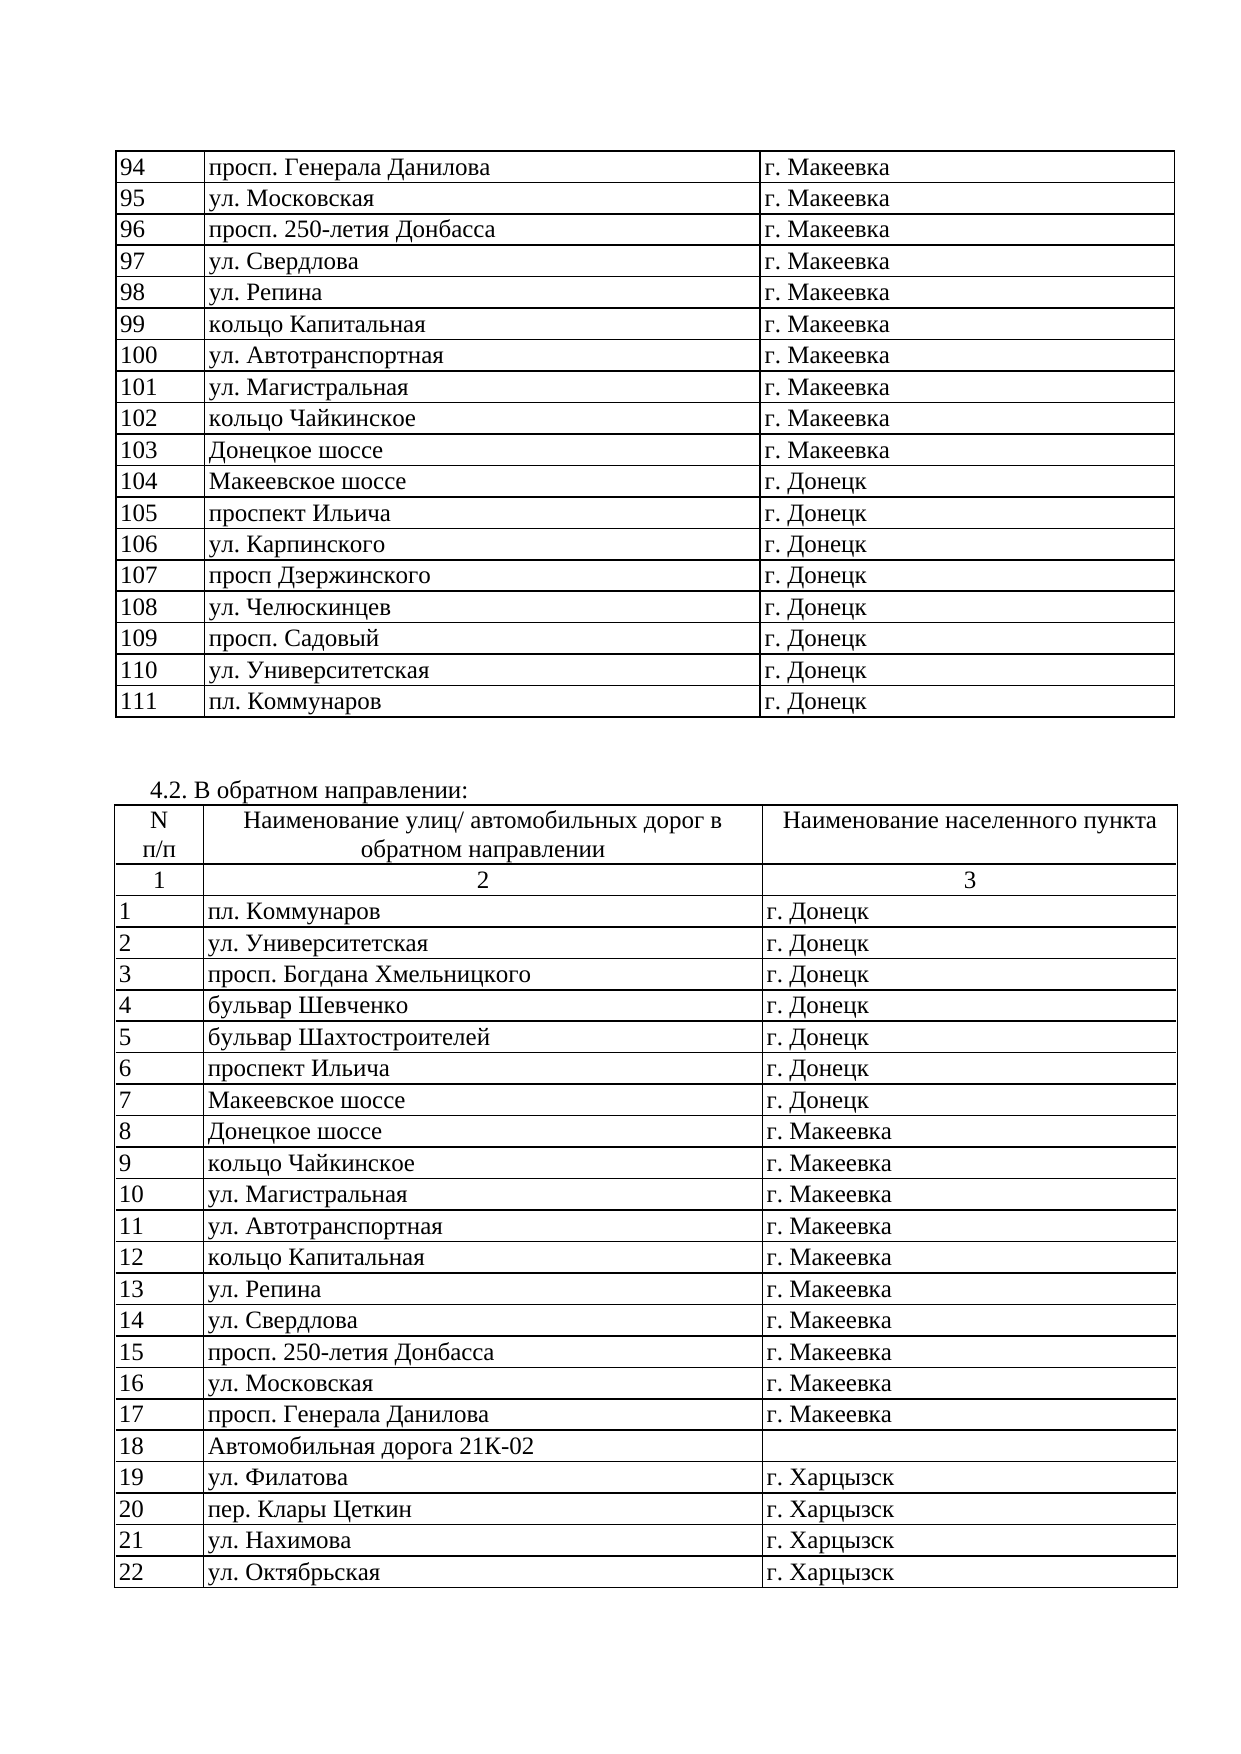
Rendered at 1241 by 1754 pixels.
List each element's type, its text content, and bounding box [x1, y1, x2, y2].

table_cell 101 [117, 372, 204, 402]
table_cell ул. Репина [204, 1274, 762, 1303]
table_cell пл. Коммунаров [205, 686, 759, 716]
table_cell 109 [117, 623, 204, 653]
table_cell г. Макеевка [763, 1209, 1177, 1241]
table_cell ул. Карпинского [205, 529, 759, 559]
table_cell г. Макеевка [763, 1146, 1177, 1178]
text 4.2. В обратном направлении: [150, 775, 1090, 804]
table_cell 3 [115, 959, 203, 989]
table_cell ул. Университетская [204, 928, 762, 957]
table_cell г. Донецк [761, 561, 1174, 590]
table_cell бульвар Шахтостроителей [204, 1022, 762, 1052]
table_cell проспект Ильича [205, 498, 759, 527]
table_cell 3 [763, 863, 1177, 894]
table_cell 13 [115, 1273, 203, 1303]
table_cell Донецкое шоссе [204, 1116, 762, 1146]
table_cell 106 [117, 529, 204, 559]
table_cell просп. Богдана Хмельницкого [204, 959, 762, 989]
table_cell 6 [115, 1053, 203, 1083]
table_cell просп. Генерала Данилова [204, 1400, 762, 1429]
table_cell г. Макеевка [763, 1115, 1177, 1146]
table_cell кольцо Капитальная [204, 1242, 762, 1272]
table_cell 99 [117, 309, 204, 339]
table_cell г. Донецк [763, 1052, 1177, 1083]
table_cell 100 [117, 340, 204, 370]
table_header Наименование улиц/ автомобильных дорог в обратном направлении [204, 806, 762, 863]
table_cell 110 [117, 655, 204, 685]
table_cell ул. Репина [205, 277, 759, 307]
table_cell 105 [117, 498, 204, 527]
table_cell г. Макеевка [763, 1241, 1177, 1272]
table_cell 18 [115, 1430, 203, 1461]
table_cell просп. 250-летия Донбасса [204, 1337, 762, 1366]
table_cell г. Харцызск [763, 1461, 1177, 1492]
table_cell ул. Университетская [205, 655, 759, 685]
table_cell 14 [115, 1305, 203, 1335]
table_cell Макеевское шоссе [205, 466, 759, 496]
table_cell г. Макеевка [761, 372, 1174, 402]
table_cell 104 [117, 466, 204, 496]
table_cell ул. Магистральная [205, 372, 759, 402]
table_cell 2 [115, 927, 203, 957]
table_cell 95 [117, 183, 204, 213]
table_cell г. Макеевка [761, 152, 1174, 181]
table_cell ул. Челюскинцев [205, 592, 759, 622]
table_cell ул. Филатова [204, 1462, 762, 1492]
table_cell ул. Магистральная [204, 1179, 762, 1209]
table_cell г. Донецк [763, 926, 1177, 957]
table_cell 4 [115, 990, 203, 1020]
table_cell 108 [117, 592, 204, 622]
table_cell г. Донецк [761, 529, 1174, 559]
table_cell 111 [117, 686, 204, 716]
table_cell просп Дзержинского [205, 561, 759, 590]
table_header Наименование населенного пункта [763, 806, 1177, 863]
table_cell 19 [115, 1462, 203, 1492]
table_cell г. Харцызск [763, 1555, 1177, 1587]
table_cell г. Макеевка [761, 340, 1174, 370]
table_cell кольцо Чайкинское [204, 1148, 762, 1178]
table_cell г. Донецк [763, 958, 1177, 989]
table_cell г. Донецк [761, 655, 1174, 685]
table_cell просп. Садовый [205, 623, 759, 653]
table_cell г. Харцызск [763, 1492, 1177, 1524]
table_cell кольцо Чайкинское [205, 403, 759, 433]
table_cell пер. Клары Цеткин [204, 1494, 762, 1524]
table_cell 10 [115, 1179, 203, 1209]
table_cell 21 [115, 1525, 203, 1555]
table_cell г. Макеевка [763, 1178, 1177, 1209]
table_cell г. Макеевка [761, 183, 1174, 213]
table_cell г. Макеевка [763, 1304, 1177, 1335]
table_cell ул. Автотранспортная [204, 1211, 762, 1241]
table_cell ул. Свердлова [205, 246, 759, 276]
table_cell ул. Московская [204, 1368, 762, 1398]
table_cell 103 [117, 435, 204, 464]
table_cell 7 [115, 1084, 203, 1115]
table_cell 11 [115, 1210, 203, 1241]
table_cell г. Донецк [761, 592, 1174, 622]
table_cell ул. Нахимова [204, 1525, 762, 1555]
table_cell г. Донецк [761, 466, 1174, 496]
table_cell 9 [115, 1147, 203, 1178]
table_cell бульвар Шевченко [204, 991, 762, 1020]
table_cell г. Донецк [763, 1020, 1177, 1052]
table_cell кольцо Капитальная [205, 309, 759, 339]
table_cell г. Харцызск [763, 1524, 1177, 1555]
table_cell ул. Автотранспортная [205, 340, 759, 370]
table_cell г. Макеевка [761, 215, 1174, 244]
table_cell 22 [115, 1556, 203, 1587]
table_cell проспект Ильича [204, 1053, 762, 1083]
table_cell 98 [117, 277, 204, 307]
table_cell г. Макеевка [761, 246, 1174, 276]
table_cell г. Донецк [761, 686, 1174, 716]
table_cell [763, 1429, 1177, 1461]
table_cell г. Макеевка [761, 309, 1174, 339]
table_cell 94 [117, 152, 204, 181]
table_cell 12 [115, 1242, 203, 1272]
table_cell г. Донецк [763, 895, 1177, 926]
table_cell 17 [115, 1399, 203, 1429]
table_header N п/п [115, 806, 203, 863]
table_cell ул. Свердлова [204, 1305, 762, 1335]
table_cell Донецкое шоссе [205, 435, 759, 464]
table_cell г. Макеевка [761, 277, 1174, 307]
table_cell г. Макеевка [763, 1398, 1177, 1429]
table_cell пл. Коммунаров [204, 896, 762, 926]
table_cell г. Макеевка [763, 1335, 1177, 1366]
table_cell 102 [117, 403, 204, 433]
table_cell 97 [117, 246, 204, 276]
table_cell 107 [117, 561, 204, 590]
table_cell 16 [115, 1368, 203, 1398]
table_cell 5 [115, 1021, 203, 1052]
table_cell г. Донецк [761, 623, 1174, 653]
table_cell г. Макеевка [761, 435, 1174, 464]
table_cell 15 [115, 1336, 203, 1366]
table_cell г. Макеевка [763, 1272, 1177, 1303]
table_cell ул. Московская [205, 183, 759, 213]
table_cell Автомобильная дорога 21К-02 [204, 1431, 762, 1461]
table_cell просп. Генерала Данилова [205, 152, 759, 181]
table_cell 20 [115, 1493, 203, 1524]
table_cell 8 [115, 1116, 203, 1146]
table_cell 1 [115, 896, 203, 926]
table_cell г. Донецк [761, 498, 1174, 527]
table_cell 96 [117, 215, 204, 244]
table_cell Макеевское шоссе [204, 1085, 762, 1115]
table_cell просп. 250-летия Донбасса [205, 215, 759, 244]
table_cell г. Донецк [763, 989, 1177, 1020]
table_cell ул. Октябрьская [204, 1557, 762, 1587]
table_cell г. Макеевка [763, 1366, 1177, 1398]
table_cell 1 [115, 864, 203, 894]
table_cell г. Донецк [763, 1083, 1177, 1115]
table_cell 2 [204, 865, 762, 894]
table_cell г. Макеевка [761, 403, 1174, 433]
